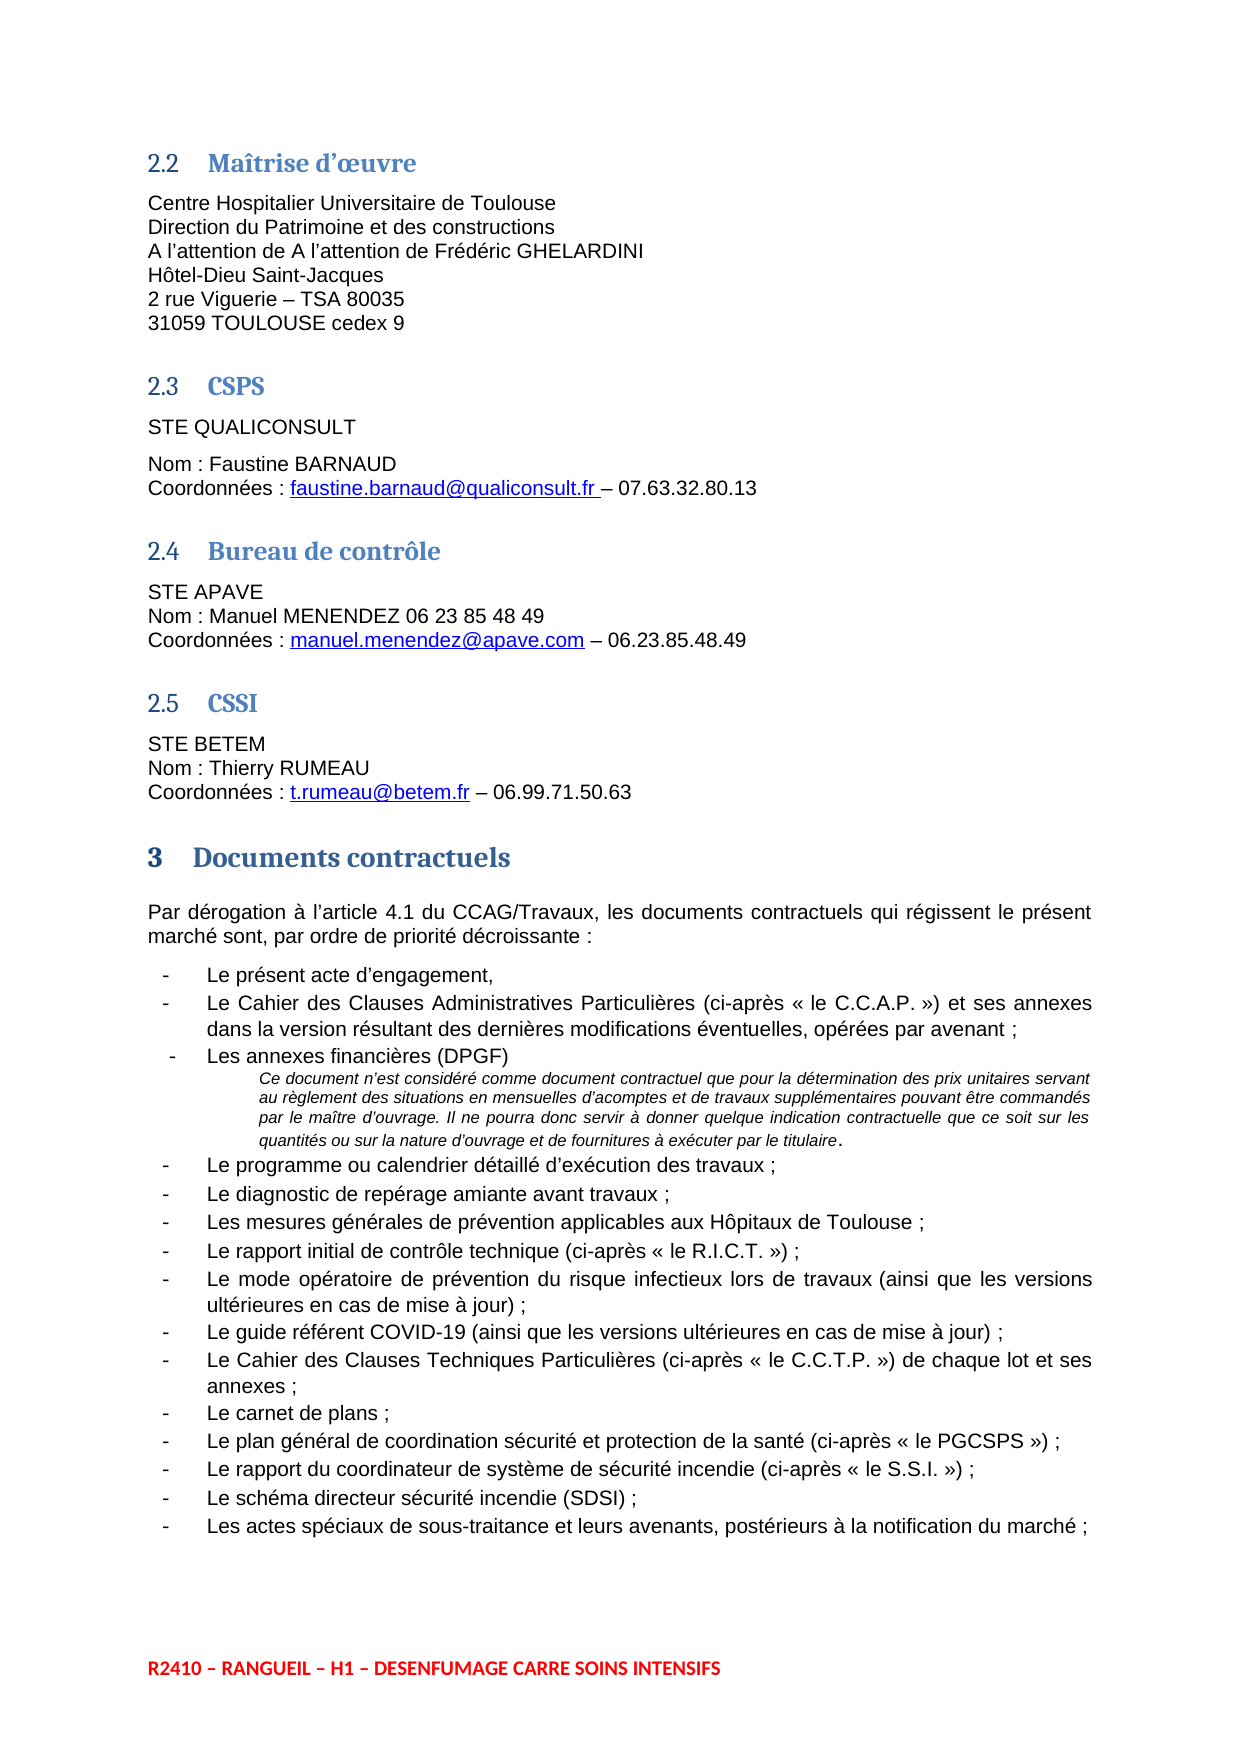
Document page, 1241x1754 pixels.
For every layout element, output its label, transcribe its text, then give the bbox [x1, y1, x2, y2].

list Le mode opératoire de prévention du risque infectieux lors de travaux (ainsi que les versions ultérieures en cas de mise à jour) ; [162, 1264, 1093, 1317]
text Nom : Thierry RUMEAU [148, 756, 1093, 779]
text Nom : Faustine BARNAUD [148, 452, 1093, 476]
list Le plan général de coordination sécurité et protection de la santé (ci-après « le PGCSPS ») ; [162, 1426, 1093, 1454]
list Le diagnostic de repérage amiante avant travaux ; [162, 1179, 1093, 1207]
subtitle Bureau de contrôle [148, 536, 1093, 567]
list Le présent acte d’engagement, [162, 960, 1093, 988]
list Ce document n’est considéré comme document contractuel que pour la détermination des prix unitaires servant au règlement des situations en mensuelles d’acomptes et de travaux supplémentaires pouvant être commandés par le maître d’ouvrage. Il ne pourra donc servir à donner quelque indication contractuelle que ce soit sur les quantités ou sur la nature d’ouvrage et de fournitures à exécuter par le titulaire. [259, 1069, 1093, 1151]
list Les mesures générales de prévention applicables aux Hôpitaux de Toulouse ; [162, 1207, 1093, 1236]
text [148, 191, 1093, 215]
text 2 rue Viguerie – TSA 80035 [148, 287, 1093, 311]
list Le guide référent COVID-19 (ainsi que les versions ultérieures en cas de mise à jour) ; [162, 1317, 1093, 1345]
text Coordonnées : manuel.menendez@apave.com – 06.23.85.48.49 [148, 627, 1093, 651]
text STE APAVE [148, 579, 1093, 603]
text Nom : Manuel MENENDEZ 06 23 85 48 49 [148, 603, 1093, 627]
list Le programme ou calendrier détaillé d’exécution des travaux ; [162, 1151, 1093, 1179]
text STE BETEM [148, 732, 1093, 756]
list Les actes spéciaux de sous-traitance et leurs avenants, postérieurs à la notification du marché ; [162, 1511, 1093, 1540]
subtitle Maîtrise d’œuvre [148, 148, 1093, 179]
list Le schéma directeur sécurité incendie (SDSI) ; [162, 1483, 1093, 1511]
list Le rapport initial de contrôle technique (ci-après « le R.I.C.T. ») ; [162, 1236, 1093, 1264]
text Par dérogation à l’article 4.1 du CCAG/Travaux, les documents contractuels qui régissent le présent marché sont, par ordre de priorité décroissante : [148, 899, 1093, 947]
list Les annexes financières (DPGF) [169, 1041, 1093, 1069]
list Le rapport du coordinateur de système de sécurité incendie (ci-après « le S.S.I. ») ; [162, 1454, 1093, 1483]
list Le Cahier des Clauses Techniques Particulières (ci-après « le C.C.T.P. ») de chaque lot et ses annexes ; [162, 1345, 1093, 1398]
text A l’attention de A l’attention de Frédéric GHELARDINI [148, 239, 1093, 263]
text Coordonnées : t.rumeau@betem.fr – 06.99.71.50.63 [148, 779, 1093, 803]
list Le Cahier des Clauses Administratives Particulières (ci-après « le C.C.A.P. ») et ses annexes dans la version résultant des dernières modifications éventuelles, opérées par avenant ; [162, 988, 1093, 1041]
text 31059 TOULOUSE cedex 9 [148, 311, 1093, 335]
text Coordonnées : faustine.barnaud@qualiconsult.fr – 07.63.32.80.13 [148, 476, 1093, 499]
list Le carnet de plans ; [162, 1398, 1093, 1426]
text Hôtel-Dieu Saint-Jacques [148, 263, 1093, 287]
text STE QUALICONSULT [148, 415, 1093, 439]
subtitle Documents contractuels [148, 841, 1093, 874]
subtitle CSPS [148, 371, 1093, 403]
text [148, 215, 1093, 239]
subtitle CSSI [148, 688, 1093, 719]
